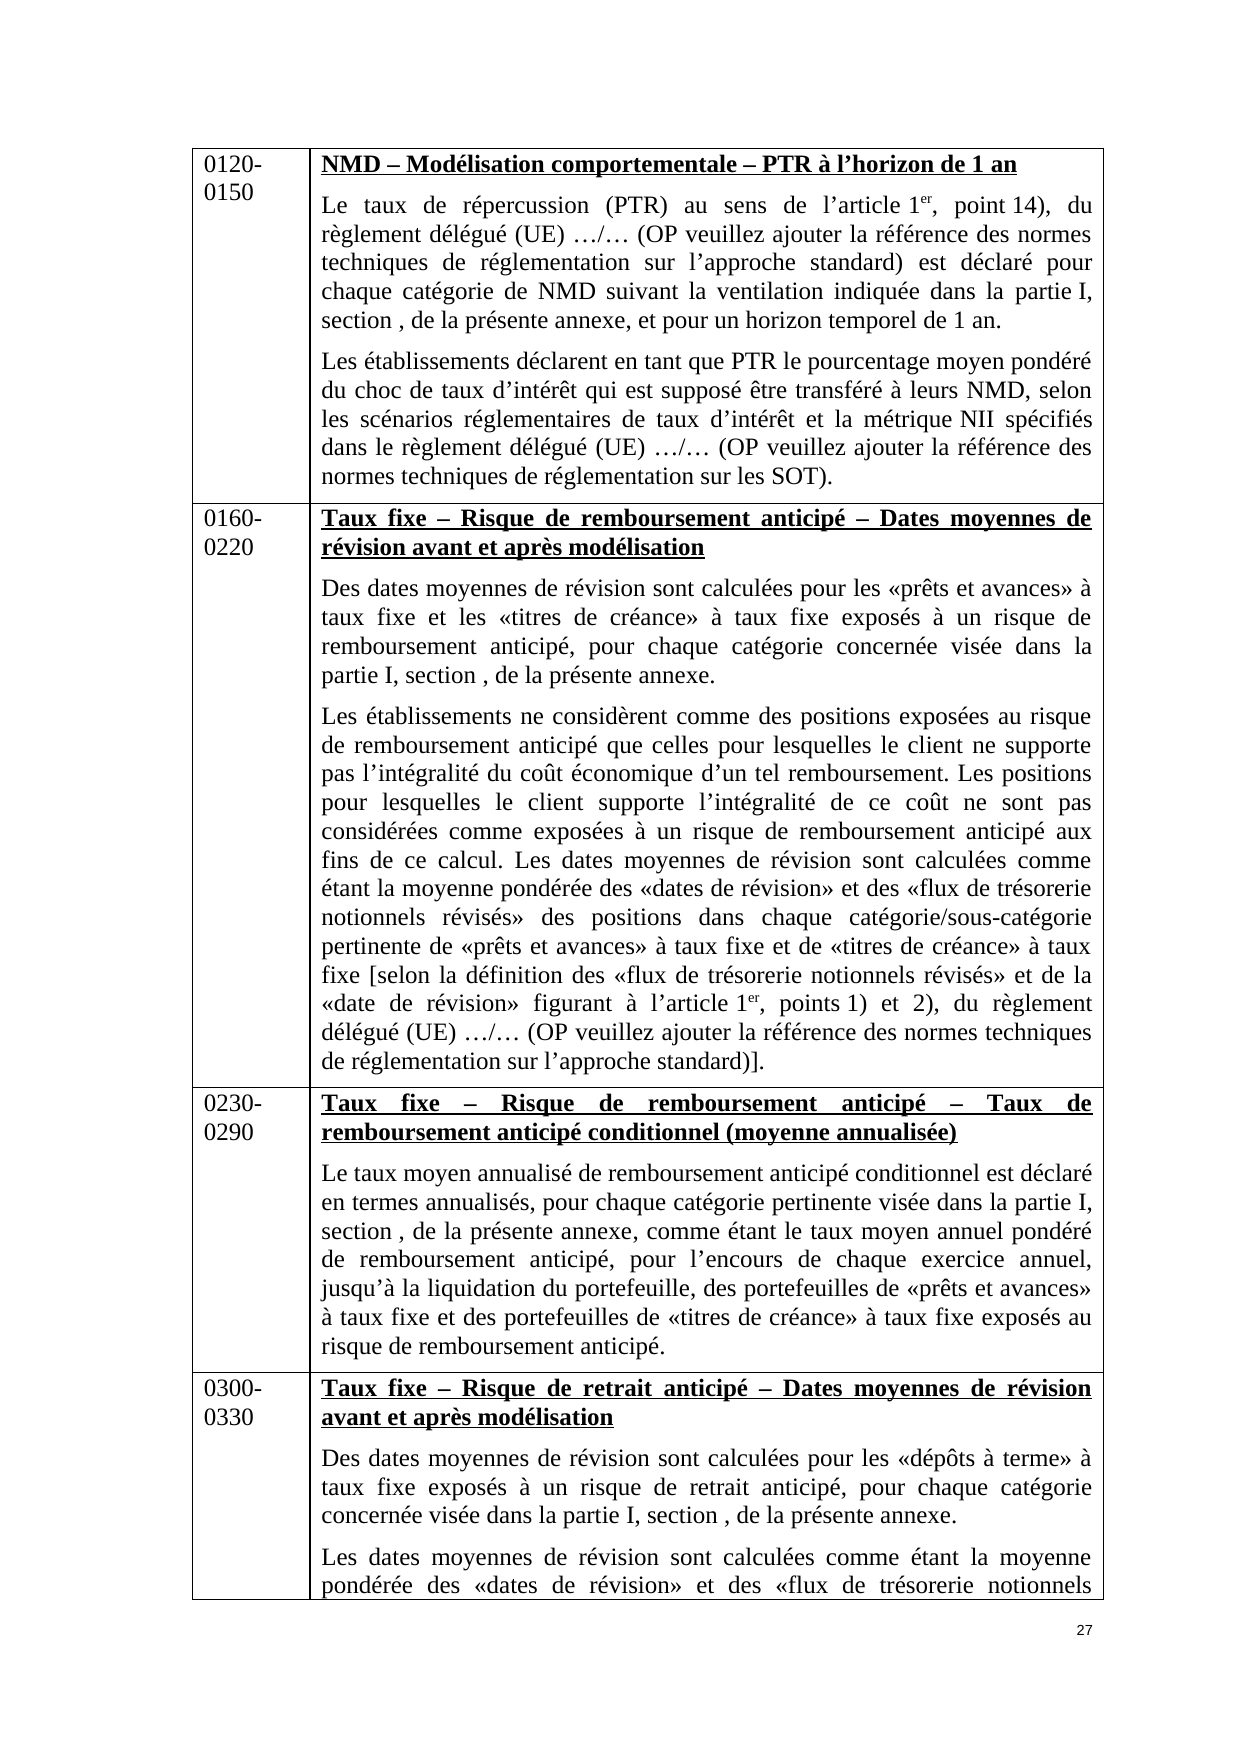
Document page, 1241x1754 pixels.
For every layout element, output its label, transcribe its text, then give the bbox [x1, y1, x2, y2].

table_cell 0120-0150 [193, 149, 309, 502]
table_cell NMD – Modélisation comportementale – PTR à l’horizon de 1 an Le taux de répercussion (PTR) au sens de l’article 1er, point 14), du règlement délégué (UE) …/… (OP veuillez ajouter la référence des normes techniques de réglementation sur l’approche standard) est déclaré pour chaque catégorie de NMD suivant la ventilation indiquée dans la partie I, section 11, de la présente annexe, et pour un horizon temporel de 1 an. Les établissements déclarent en tant que PTR le pourcentage moyen pondéré du choc de taux d’intérêt qui est supposé être transféré à leurs NMD, selon les scénarios réglementaires de taux d’intérêt et la métrique NII spécifiés dans le règlement délégué (UE) …/… (OP veuillez ajouter la référence des normes techniques de réglementation sur les SOT). [311, 149, 1103, 502]
table_cell 0230-0290 [193, 1088, 309, 1372]
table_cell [311, 1373, 1103, 1599]
table_cell Taux fixe – Risque de remboursement anticipé – Dates moyennes de révision avant et après modélisation Des dates moyennes de révision sont calculées pour les «prêts et avances» à taux fixe et les «titres de créance» à taux fixe exposés à un risque de remboursement anticipé, pour chaque catégorie concernée visée dans la partie I, section 11, de la présente annexe. Les établissements ne considèrent comme des positions exposées au risque de remboursement anticipé que celles pour lesquelles le client ne supporte pas l’intégralité du coût économique d’un tel remboursement. Les positions pour lesquelles le client supporte l’intégralité de ce coût ne sont pas considérées comme exposées à un risque de remboursement anticipé aux fins de ce calcul. Les dates moyennes de révision sont calculées comme étant la moyenne pondérée des «dates de révision» et des «flux de trésorerie notionnels révisés» des positions dans chaque catégorie/sous-catégorie pertinente de «prêts et avances» à taux fixe et de «titres de créance» à taux fixe [selon la définition des «flux de trésorerie notionnels révisés» et de la «date de révision» figurant à l’article 1er, points 1) et 2), du règlement délégué (UE) …/… (OP veuillez ajouter la référence des normes techniques de réglementation sur l’approche standard)]. [311, 504, 1103, 1087]
table_cell 0300-0330 [193, 1373, 309, 1599]
table_cell 0160-0220 [193, 504, 309, 1087]
table_cell Taux fixe – Risque de remboursement anticipé – Taux de remboursement anticipé conditionnel (moyenne annualisée) Le taux moyen annualisé de remboursement anticipé conditionnel est déclaré en termes annualisés, pour chaque catégorie pertinente visée dans la partie I, section 11, de la présente annexe, comme étant le taux moyen annuel pondéré de remboursement anticipé, pour l’encours de chaque exercice annuel, jusqu’à la liquidation du portefeuille, des portefeuilles de «prêts et avances» à taux fixe et des portefeuilles de «titres de créance» à taux fixe exposés au risque de remboursement anticipé. [311, 1088, 1103, 1372]
